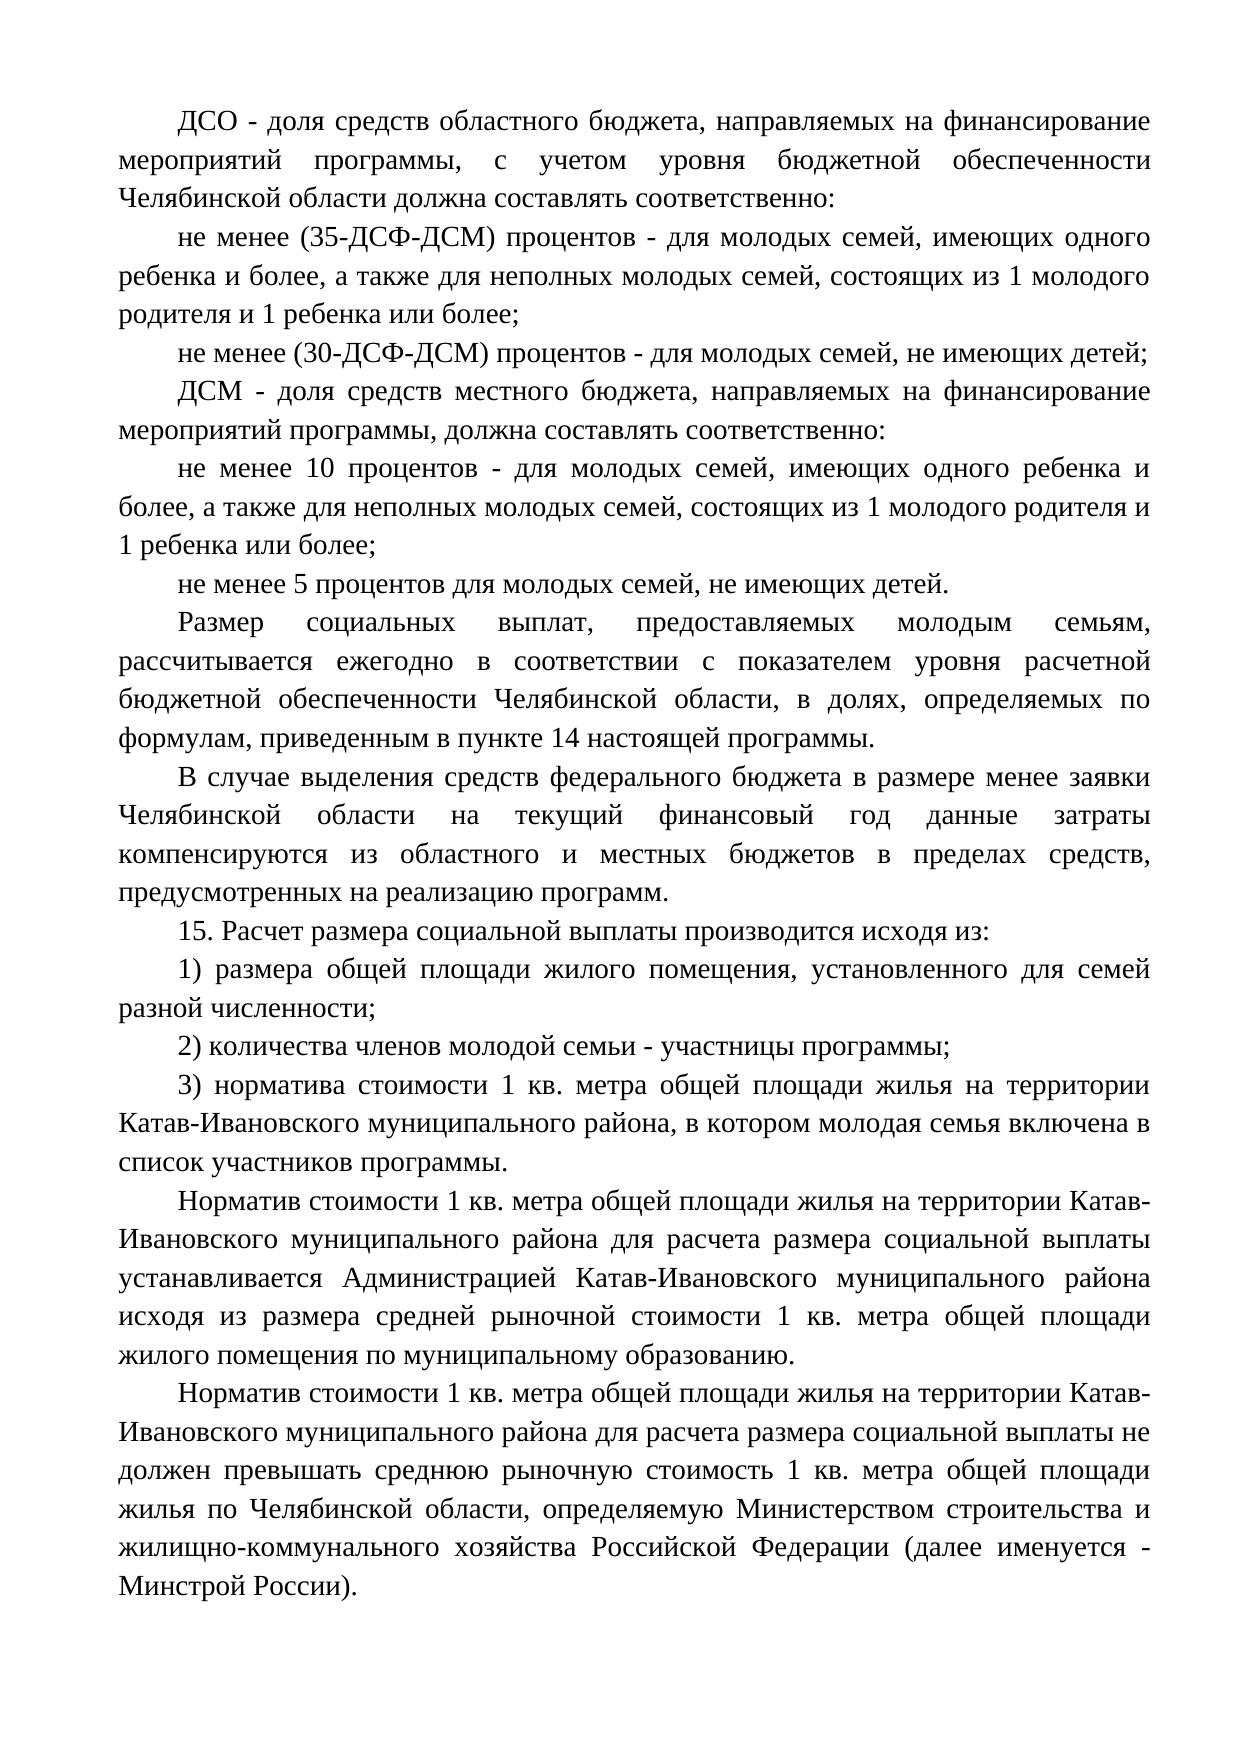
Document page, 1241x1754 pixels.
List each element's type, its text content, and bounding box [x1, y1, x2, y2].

text ДСМ - доля средств местного бюджета, направляемых на финансирование мероприятий программы, должна составлять соответственно: [118, 373, 1152, 445]
text В случае выделения средств федерального бюджета в размере менее заявки Челябинской области на текущий финансовый год данные затраты компенсируются из областного и местных бюджетов в пределах средств, предусмотренных на реализацию программ. [118, 759, 1152, 908]
text 1) размера общей площади жилого помещения, установленного для семей разной численности; [118, 951, 1152, 1023]
text не менее (35-ДСФ-ДСМ) процентов - для молодых семей, имеющих одного ребенка и более, а также для неполных молодых семей, состоящих из 1 молодого родителя и 1 ребенка или более; [118, 219, 1152, 330]
text ДСО - доля средств областного бюджета, направляемых на финансирование мероприятий программы, с учетом уровня бюджетной обеспеченности Челябинской области должна составлять соответственно: [118, 103, 1152, 214]
text 3) норматива стоимости общей площади жилья на территории Катав-Ивановского муниципального района, в котором молодая семья включена в список участников программы. [118, 1067, 1152, 1178]
text 15. Расчет размера социальной выплаты производится исходя из: [118, 913, 1152, 946]
text 2) количества членов молодой семьи - участницы программы; [118, 1028, 1152, 1062]
text Размер социальных выплат, предоставляемых молодым семьям, рассчитывается ежегодно в соответствии с показателем уровня расчетной бюджетной обеспеченности Челябинской области, в долях, определяемых по формулам, приведенным в пункте 14 настоящей программы. [118, 604, 1152, 754]
text Норматив стоимости общей площади жилья на территории Катав-Ивановского муниципального района для расчета размера социальной выплаты устанавливается Администрацией Катав-Ивановского муниципального района исходя из размера средней рыночной стоимости общей площади жилого помещения по муниципальному образованию. [118, 1183, 1152, 1370]
text Норматив стоимости общей площади жилья на территории Катав-Ивановского муниципального района для расчета размера социальной выплаты не должен превышать среднюю рыночную стоимость общей площади жилья по Челябинской области, определяемую Министерством строительства и жилищно-коммунального хозяйства Российской Федерации (далее именуется - Минстрой России). [118, 1375, 1152, 1602]
text не менее 10 процентов - для молодых семей, имеющих одного ребенка и более, а также для неполных молодых семей, состоящих из 1 молодого родителя и 1 ребенка или более; [118, 450, 1152, 561]
text не менее 5 процентов для молодых семей, не имеющих детей. [118, 566, 1152, 599]
text не менее (30-ДСФ-ДСМ) процентов - для молодых семей, не имеющих детей; [118, 335, 1152, 368]
